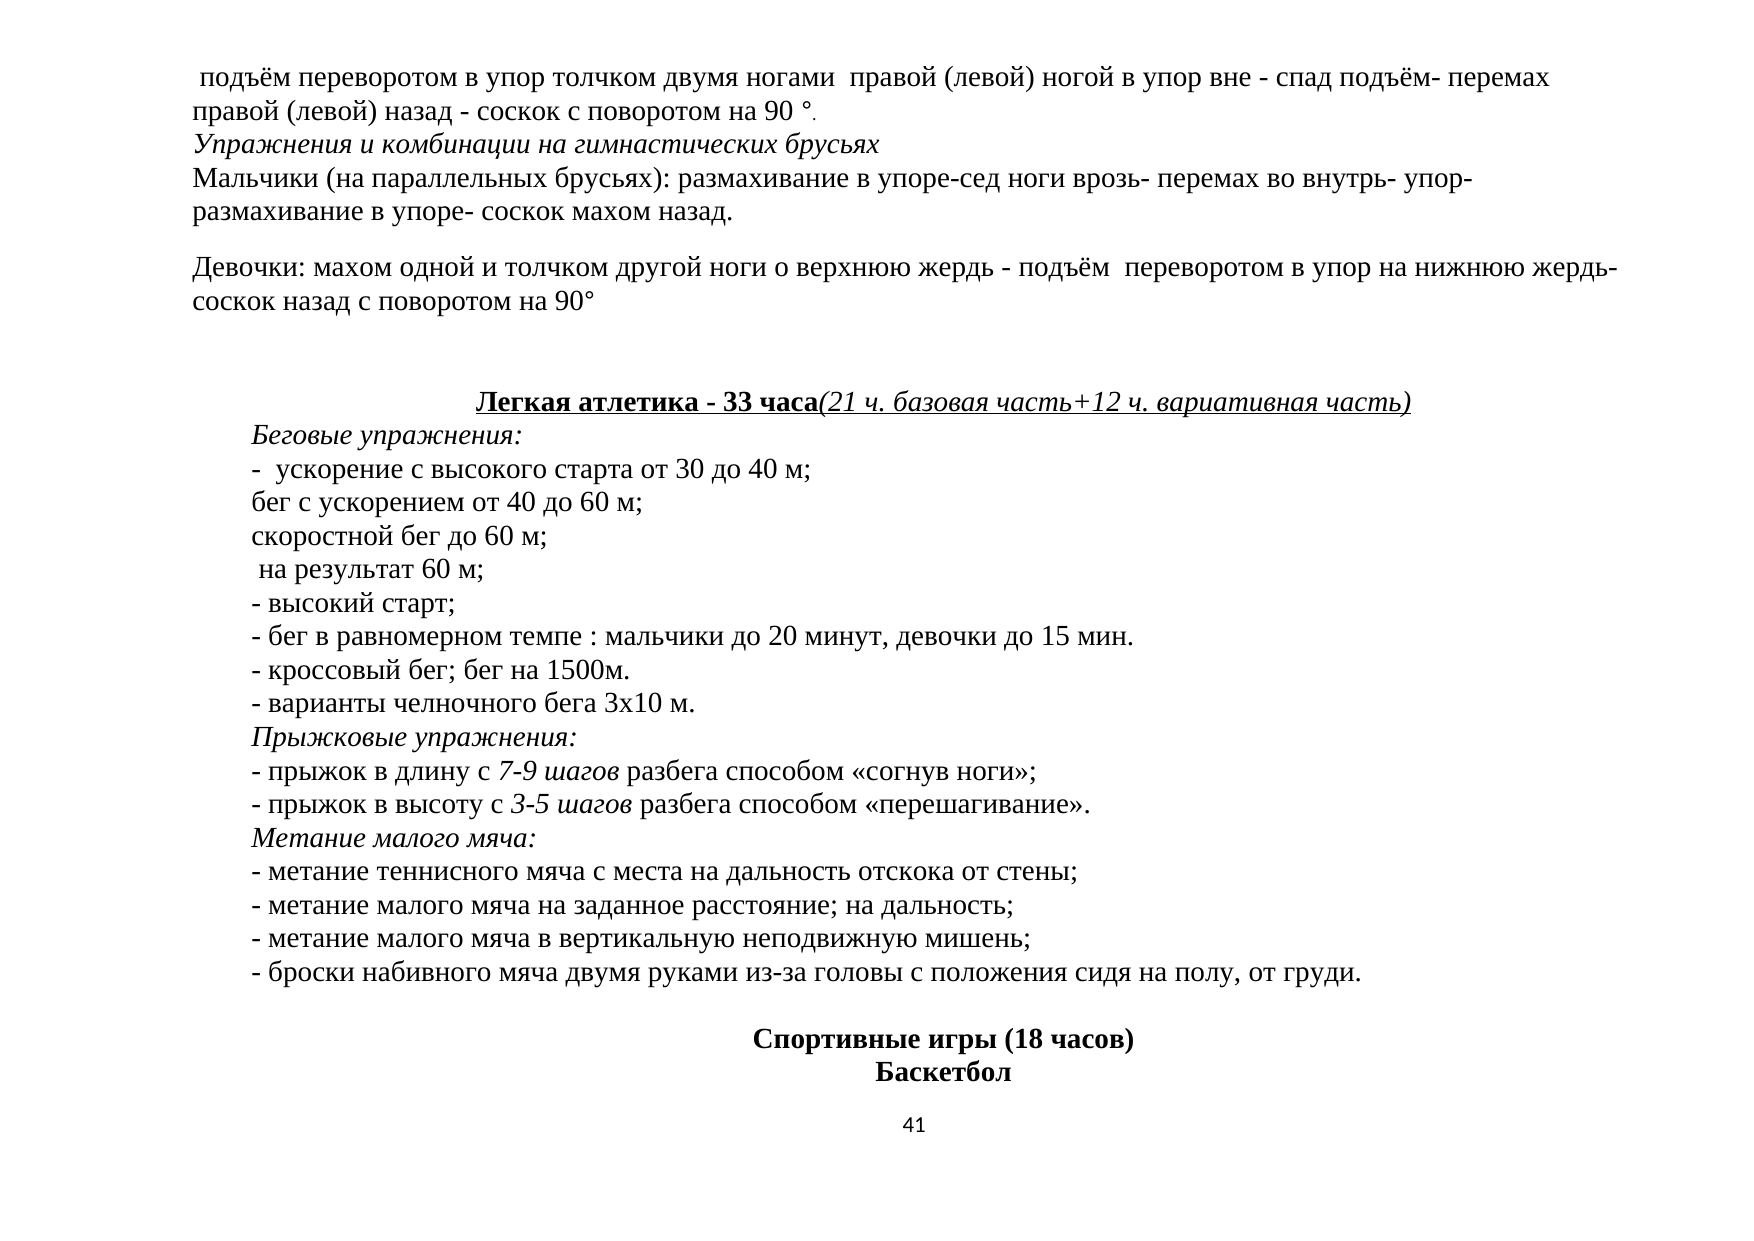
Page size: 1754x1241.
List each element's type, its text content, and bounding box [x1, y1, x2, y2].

text - метание малого мяча в вертикальную неподвижную мишень; [192, 920, 1636, 954]
text Мальчики (на параллельных брусьях): размахивание в упоре-сед ноги врозь- перемах во внутрь- упор- размахивание в упоре- соскок махом назад. [192, 160, 1636, 227]
text - прыжок в высоту с 3-5 шагов разбега способом «перешагивание». [192, 786, 1636, 820]
text - кроссовый бег; бег на 1500м. [192, 652, 1636, 686]
text - метание теннисного мяча с места на дальность отскока от стены; [192, 853, 1636, 887]
text Девочки: махом одной и толчком другой ноги о верхнюю жердь - подъём переворотом в упор на нижнюю жердь- соскок назад с поворотом на 90° [192, 249, 1636, 317]
text на результат ; [192, 551, 1636, 585]
text скоростной бег до 60 м; [192, 518, 1636, 551]
text Упражнения и комбинации на гимнастических брусьях [192, 126, 1636, 160]
text - метание малого мяча на заданное расстояние; на дальность; [192, 887, 1636, 920]
text Беговые упражнения: [192, 417, 1636, 451]
text подъём переворотом в упор толчком двумя ногами правой (левой) ногой в упор вне - спад подъём- перемах правой (левой) назад - соскок с поворотом на 90 °. [192, 59, 1636, 126]
text - варианты челночного бега 3х10 м. [192, 686, 1636, 719]
text - прыжок в длину с 7-9 шагов разбега способом «согнув ноги»; [192, 753, 1636, 786]
text Прыжковые упражнения: [192, 719, 1636, 753]
text - ускорение с высокого старта от 30 до 40 м; [192, 451, 1636, 484]
text - высокий старт; [192, 585, 1636, 618]
text Метание малого мяча: [192, 820, 1636, 853]
text Спортивные игры (18 часов) [192, 1021, 1636, 1054]
text Легкая атлетика - 33 часа(21 ч. базовая часть+12 ч. вариативная часть) [192, 384, 1636, 417]
text - бег в равномерном темпе : мальчики до 20 минут, девочки до 15 мин. [192, 618, 1636, 652]
text Баскетбол [192, 1054, 1636, 1088]
text бег с ускорением от 40 до 60 м; [192, 484, 1636, 518]
text - броски набивного мяча двумя руками из-за головы с положения сидя на полу, от груди. [192, 954, 1636, 987]
